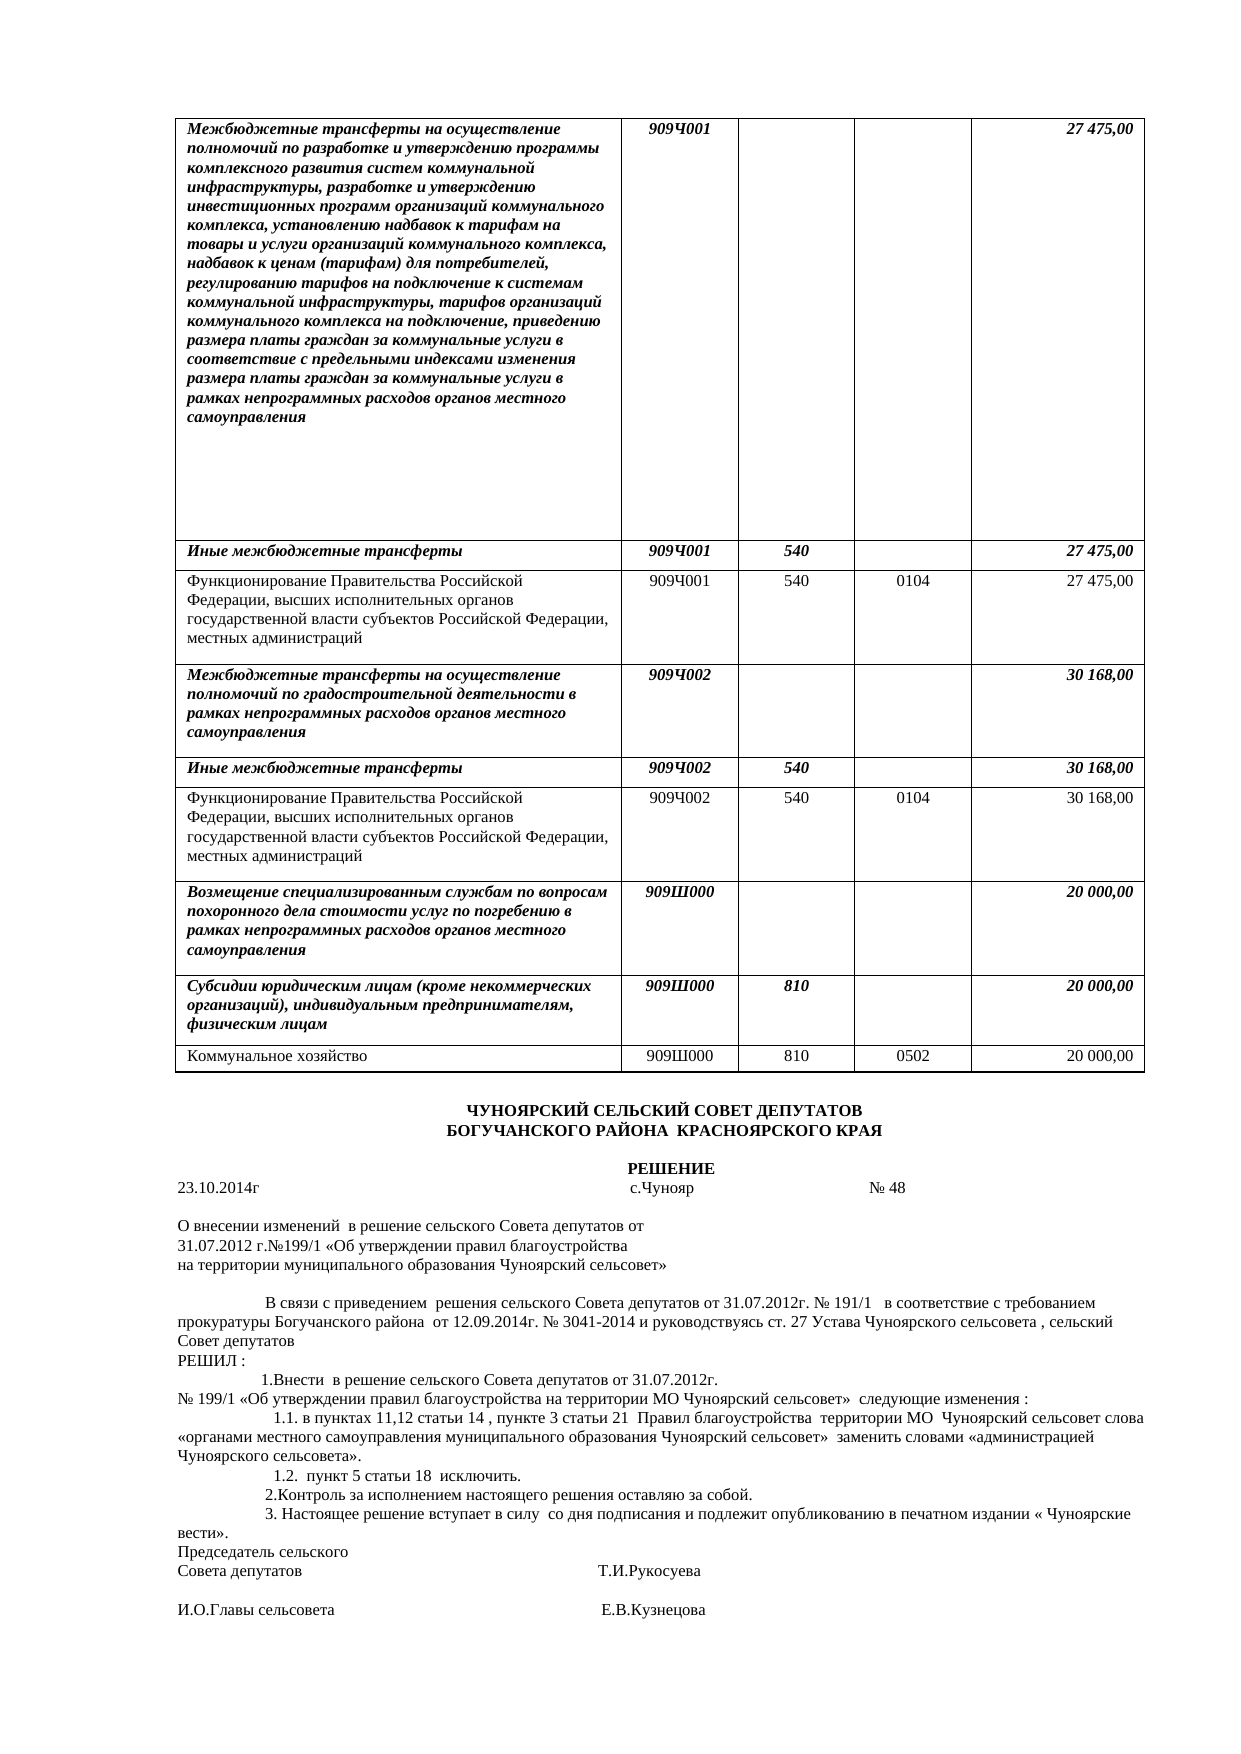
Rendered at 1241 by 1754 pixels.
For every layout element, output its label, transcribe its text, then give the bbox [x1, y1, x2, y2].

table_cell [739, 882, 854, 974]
text В связи с приведением решения сельского Совета депутатов от 31.07.2012г. № 191/1 в соответствие с требованием прокуратуры Богучанского района от 12.09.2014г. № 3041-2014 и руководствуясь ст. 27 Устава Чуноярского сельсовета , сельский Совет депутатов [177, 1293, 1152, 1350]
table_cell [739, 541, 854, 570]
text 1.2. пункт 5 статьи 18 исключить. [177, 1465, 1152, 1484]
text Председатель сельского [177, 1542, 1152, 1561]
text 31.07.2012 г.№199/1 «Об утверждении правил благоустройства [177, 1235, 1152, 1254]
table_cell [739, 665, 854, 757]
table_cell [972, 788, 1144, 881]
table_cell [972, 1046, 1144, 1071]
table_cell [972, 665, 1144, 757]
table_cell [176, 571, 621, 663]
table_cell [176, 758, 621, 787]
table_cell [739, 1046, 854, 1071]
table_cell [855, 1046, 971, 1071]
text 23.10.2014г с.Чунояр № 48 [177, 1178, 1152, 1197]
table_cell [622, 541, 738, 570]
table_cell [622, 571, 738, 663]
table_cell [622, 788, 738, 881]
text И.О.Главы сельсовета Е.В.Кузнецова [177, 1599, 1152, 1619]
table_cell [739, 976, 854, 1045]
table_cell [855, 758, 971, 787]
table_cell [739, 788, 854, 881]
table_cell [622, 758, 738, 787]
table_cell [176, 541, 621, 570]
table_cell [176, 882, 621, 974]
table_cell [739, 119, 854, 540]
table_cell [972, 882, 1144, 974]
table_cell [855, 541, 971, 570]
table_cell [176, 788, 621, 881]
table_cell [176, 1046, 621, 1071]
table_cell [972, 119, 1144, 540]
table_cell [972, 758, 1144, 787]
text РЕШЕНИЕ [177, 1159, 1152, 1178]
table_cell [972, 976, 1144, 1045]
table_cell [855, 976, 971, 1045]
text 1.1. в пунктах 11,12 статьи 14 , пункте 3 статьи 21 Правил благоустройства территории МО Чуноярский сельсовет слова «органами местного самоуправления муниципального образования Чуноярский сельсовет» заменить словами «администрацией Чуноярского сельсовета». [177, 1408, 1152, 1465]
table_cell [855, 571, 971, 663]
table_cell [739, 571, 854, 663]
text РЕШИЛ : [177, 1350, 1152, 1369]
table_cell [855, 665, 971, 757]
text О внесении изменений в решение сельского Совета депутатов от [177, 1216, 1152, 1235]
text ЧУНОЯРСКИЙ СЕЛЬСКИЙ СОВЕТ ДЕПУТАТОВ [177, 1101, 1152, 1120]
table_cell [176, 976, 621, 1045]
text 3. Настоящее решение вступает в силу со дня подписания и подлежит опубликованию в печатном издании « Чуноярские вести». [177, 1504, 1152, 1542]
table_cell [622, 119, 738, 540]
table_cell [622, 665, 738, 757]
text БОГУЧАНСКОГО РАЙОНА КРАСНОЯРСКОГО КРАЯ [177, 1120, 1152, 1139]
text Совета депутатов Т.И.Рукосуева [177, 1561, 1152, 1580]
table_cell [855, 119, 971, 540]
text 1.Внести в решение сельского Совета депутатов от 31.07.2012г. [177, 1369, 1152, 1389]
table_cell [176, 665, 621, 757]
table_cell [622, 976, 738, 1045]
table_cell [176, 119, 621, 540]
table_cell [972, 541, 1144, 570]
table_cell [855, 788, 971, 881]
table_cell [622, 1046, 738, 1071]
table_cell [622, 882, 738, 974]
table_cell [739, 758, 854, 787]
text 2.Контроль за исполнением настоящего решения оставляю за собой. [177, 1484, 1152, 1504]
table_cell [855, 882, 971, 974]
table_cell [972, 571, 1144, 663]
text на территории муниципального образования Чуноярский сельсовет» [177, 1254, 1152, 1274]
text № 199/1 «Об утверждении правил благоустройства на территории МО Чуноярский сельсовет» следующие изменения : [177, 1389, 1152, 1408]
